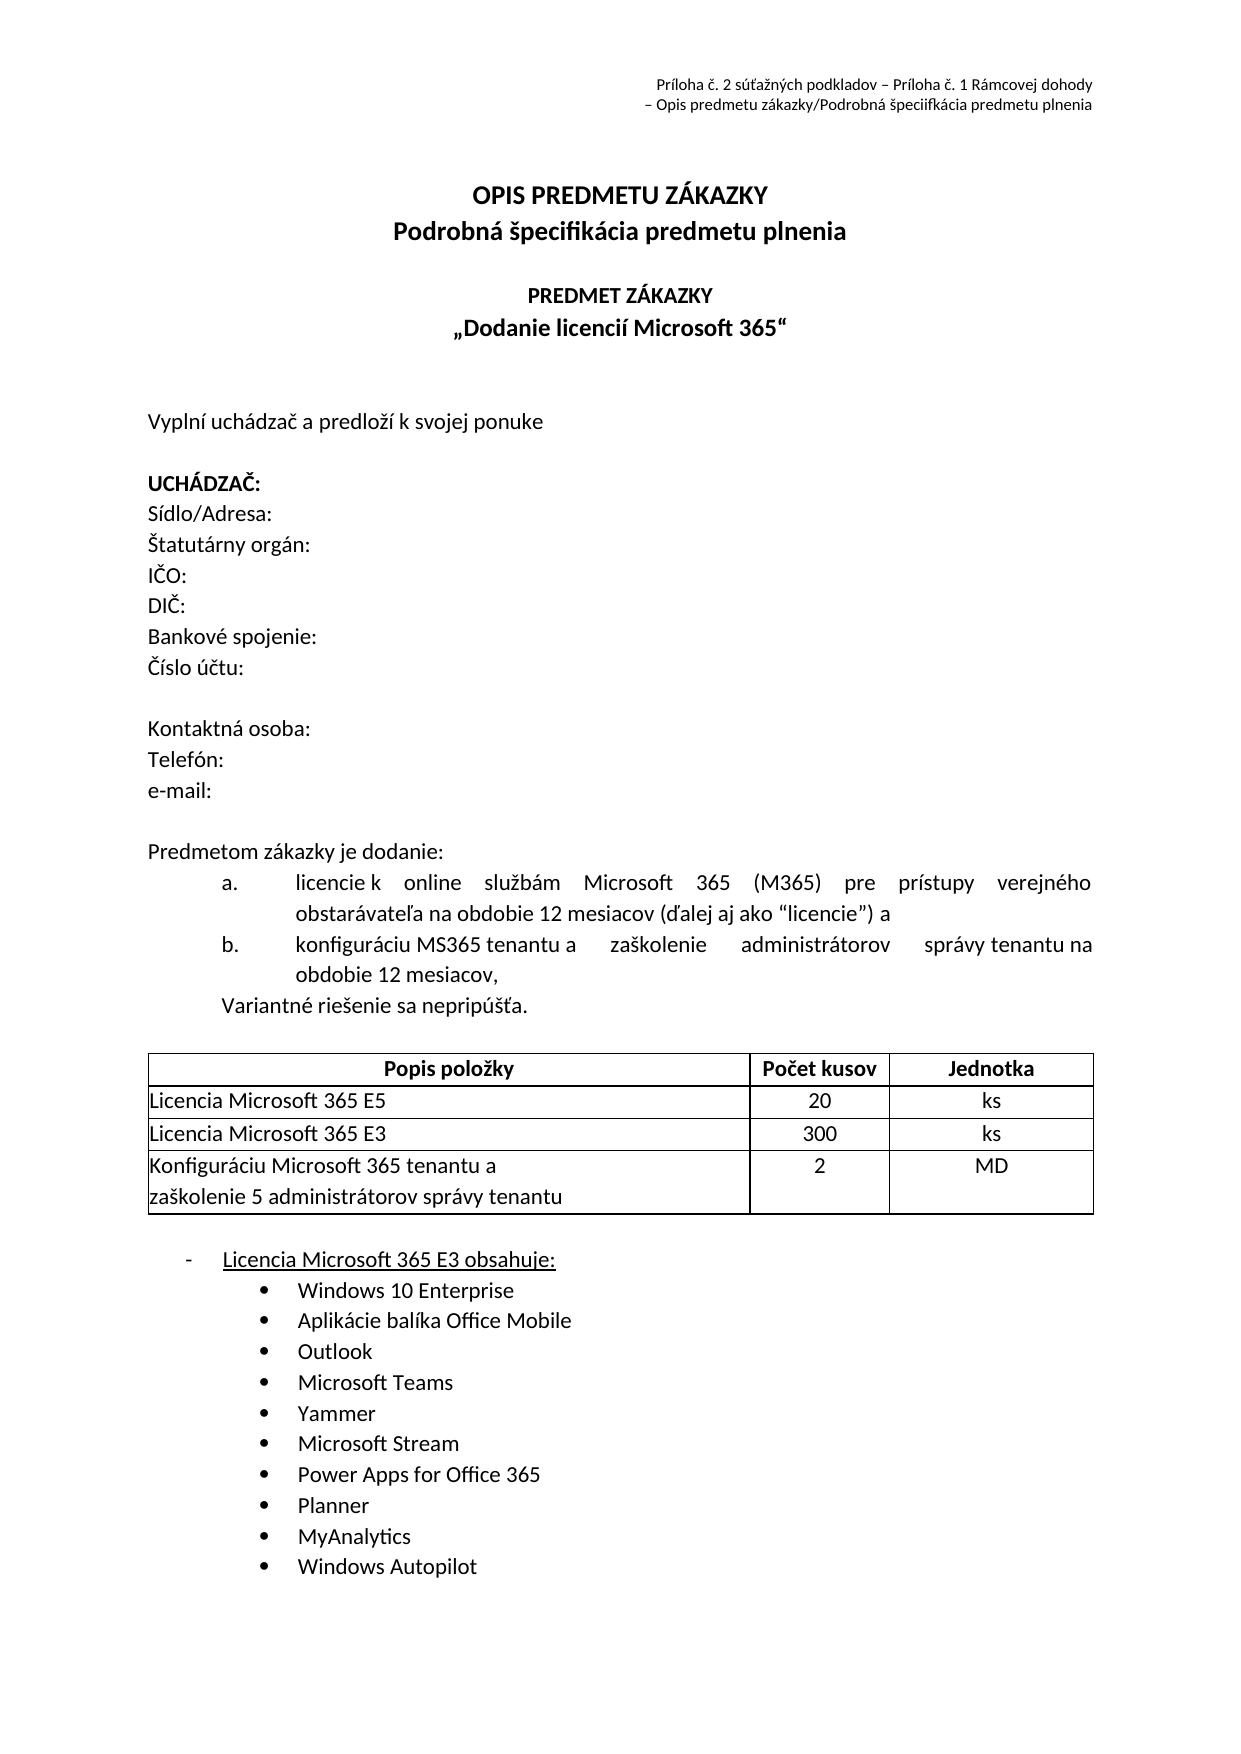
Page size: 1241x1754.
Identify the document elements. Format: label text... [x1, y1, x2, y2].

text Číslo účtu: [148, 653, 1093, 681]
table_cell 20 [751, 1087, 889, 1117]
table_header Popis položky [149, 1054, 749, 1085]
text Sídlo/Adresa: [148, 499, 1093, 527]
text Štatutárny orgán: [148, 530, 1093, 558]
table_cell 2 [751, 1151, 889, 1213]
list Licencia Microsoft 365 E3 obsahuje: [185, 1245, 1093, 1273]
table_cell 300 [751, 1119, 889, 1150]
table_header Jednotka [890, 1054, 1093, 1085]
text IČO: [148, 561, 1093, 589]
list Aplikácie balíka Office Mobile [260, 1307, 1093, 1335]
text UCHÁDZAČ: [148, 469, 1093, 497]
list Microsoft Stream [260, 1429, 1093, 1458]
text Bankové spojenie: [148, 622, 1093, 650]
text Podrobná špecifikácia predmetu plnenia [148, 214, 1093, 248]
text Variantné riešenie sa nepripúšťa. [221, 991, 1093, 1019]
list konfiguráciu MS365 tenantu a zaškolenie administrátorov správy tenantu na obdobie 12 mesiacov, [221, 930, 1093, 988]
text Telefón: [148, 745, 1093, 773]
table_cell Licencia Microsoft 365 E5 [149, 1087, 749, 1117]
list Windows Autopilot [260, 1552, 1093, 1581]
text „Dodanie licencií Microsoft 365“ [148, 312, 1093, 343]
list Windows 10 Enterprise [260, 1276, 1093, 1304]
table_cell ks [890, 1119, 1093, 1150]
text OPIS PREDMETU ZÁKAZKY [148, 178, 1093, 211]
list MyAnalytics [260, 1522, 1093, 1550]
text e-mail: [148, 776, 1093, 804]
list Yammer [260, 1399, 1093, 1427]
table_cell Konfiguráciu Microsoft 365 tenantu a zaškolenie 5 administrátorov správy tenantu [149, 1151, 749, 1213]
text Vyplní uchádzač a predloží k svojej ponuke [148, 407, 1093, 435]
text predmet zákazky [148, 282, 1093, 309]
text DIČ: [148, 592, 1093, 620]
text Predmetom zákazky je dodanie: [148, 837, 1093, 866]
list Power Apps for Office 365 [260, 1460, 1093, 1488]
table_header Počet kusov [751, 1054, 889, 1085]
list Outlook [260, 1337, 1093, 1365]
list licencie k online službám Microsoft 365 (M365) pre prístupy verejného obstarávateľa na obdobie 12 mesiacov (ďalej aj ako “licencie”) a [221, 868, 1093, 927]
table_cell ks [890, 1087, 1093, 1117]
table_cell MD [890, 1151, 1093, 1213]
list Planner [260, 1491, 1093, 1519]
table_cell Licencia Microsoft 365 E3 [149, 1119, 749, 1150]
list Microsoft Teams [260, 1368, 1093, 1396]
text Kontaktná osoba: [148, 714, 1093, 743]
